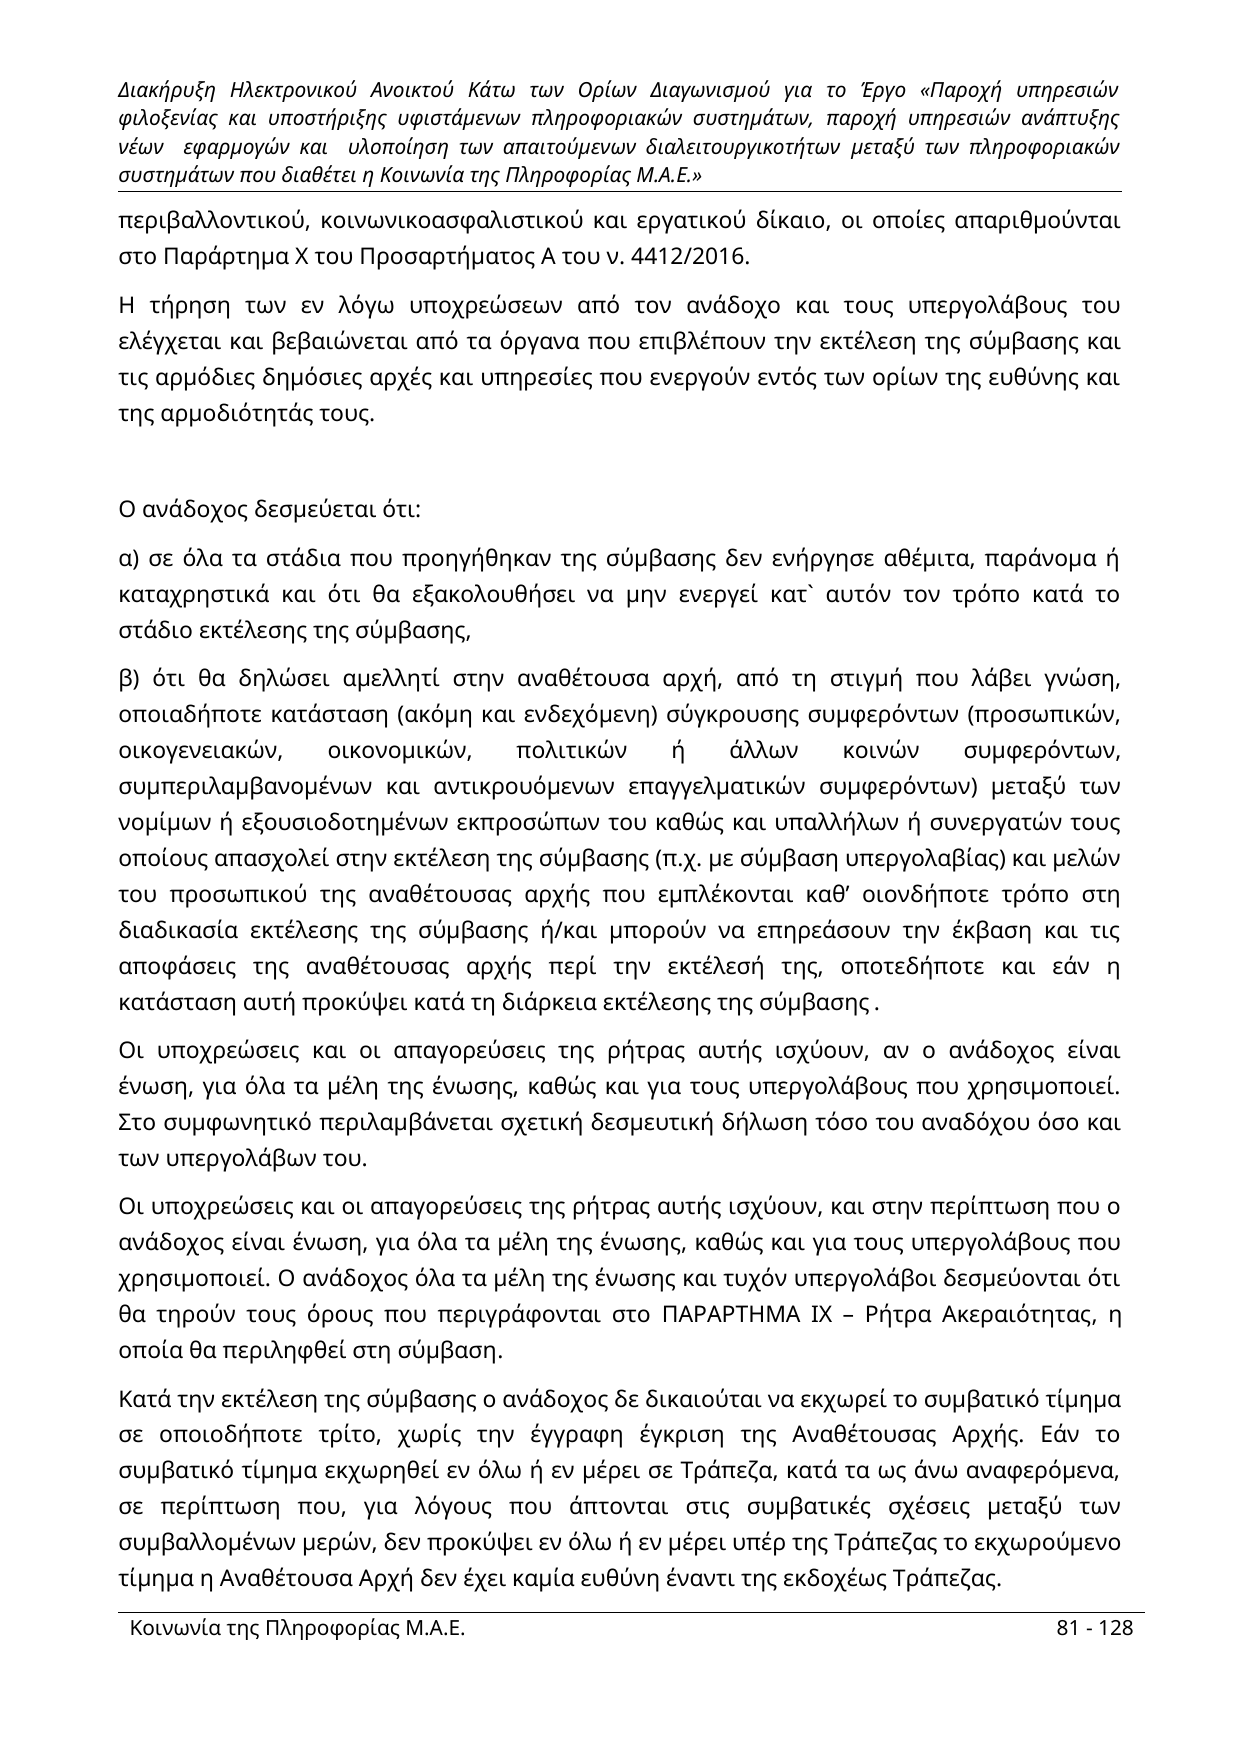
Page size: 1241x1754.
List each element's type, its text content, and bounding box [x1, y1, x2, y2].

text Κατά την εκτέλεση της σύμβασης ο ανάδοχος δε δικαιούται να εκχωρεί το συμβατικό τίμημα σε οποιοδήποτε τρίτο, χωρίς την έγγραφη έγκριση της Αναθέτουσας Αρχής. Εάν το συμβατικό τίμημα εκχωρηθεί εν όλω ή εν μέρει σε Τράπεζα, κατά τα ως άνω αναφερόμενα, σε περίπτωση που, για λόγους που άπτονται στις συμβατικές σχέσεις μεταξύ των συμβαλλομένων μερών, δεν προκύψει εν όλω ή εν μέρει υπέρ της Τράπεζας το εκχωρούμενο τίμημα η Αναθέτουσα Αρχή δεν έχει καμία ευθύνη έναντι της εκδοχέως Τράπεζας. [118, 1382, 1122, 1593]
text Οι υποχρεώσεις και οι απαγορεύσεις της ρήτρας αυτής ισχύουν, αν ο ανάδοχος είναι ένωση, για όλα τα μέλη της ένωσης, καθώς και για τους υπεργολάβους που χρησιμοποιεί. Στο συμφωνητικό περιλαμβάνεται σχετική δεσμευτική δήλωση τόσο του αναδόχου όσο και των υπεργολάβων του. [118, 1034, 1122, 1173]
text Ο ανάδοχος δεσμεύεται ότι: [118, 493, 1122, 525]
text Οι υποχρεώσεις και οι απαγορεύσεις της ρήτρας αυτής ισχύουν, και στην περίπτωση που ο ανάδοχος είναι ένωση, για όλα τα μέλη της ένωσης, καθώς και για τους υπεργολάβους που χρησιμοποιεί. Ο ανάδοχος όλα τα μέλη της ένωσης και τυχόν υπεργολάβοι δεσμεύονται ότι θα τηρούν τους όρους που περιγράφονται στο ΠΑΡΑΡΤΗΜΑ IX – Ρήτρα Ακεραιότητας, η οποία θα περιληφθεί στη σύμβαση. [118, 1190, 1122, 1365]
text Η τήρηση των εν λόγω υποχρεώσεων από τον ανάδοχο και τους υπεργολάβους του ελέγχεται και βεβαιώνεται από τα όργανα που επιβλέπουν την εκτέλεση της σύμβασης και τις αρμόδιες δημόσιες αρχές και υπηρεσίες που ενεργούν εντός των ορίων της ευθύνης και της αρμοδιότητάς τους. [118, 289, 1122, 428]
text β) ότι θα δηλώσει αμελλητί στην αναθέτουσα αρχή, από τη στιγμή που λάβει γνώση, οποιαδήποτε κατάσταση (ακόμη και ενδεχόμενη) σύγκρουσης συμφερόντων (προσωπικών, οικογενειακών, οικονομικών, πολιτικών ή άλλων κοινών συμφερόντων, συμπεριλαμβανομένων και αντικρουόμενων επαγγελματικών συμφερόντων) μεταξύ των νομίμων ή εξουσιοδοτημένων εκπροσώπων του καθώς και υπαλλήλων ή συνεργατών τους οποίους απασχολεί στην εκτέλεση της σύμβασης (π.χ. με σύμβαση υπεργολαβίας) και μελών του προσωπικού της αναθέτουσας αρχής που εμπλέκονται καθ’ οιονδήποτε τρόπο στη διαδικασία εκτέλεσης της σύμβασης ή/και μπορούν να επηρεάσουν την έκβαση και τις αποφάσεις της αναθέτουσας αρχής περί την εκτέλεσή της, οποτεδήποτε και εάν η κατάσταση αυτή προκύψει κατά τη διάρκεια εκτέλεσης της σύμβασης . [118, 662, 1122, 1017]
text α) σε όλα τα στάδια που προηγήθηκαν της σύμβασης δεν ενήργησε αθέμιτα, παράνομα ή καταχρηστικά και ότι θα εξακολουθήσει να μην ενεργεί κατ` αυτόν τον τρόπο κατά το στάδιο εκτέλεσης της σύμβασης, [118, 542, 1122, 645]
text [118, 204, 1122, 272]
